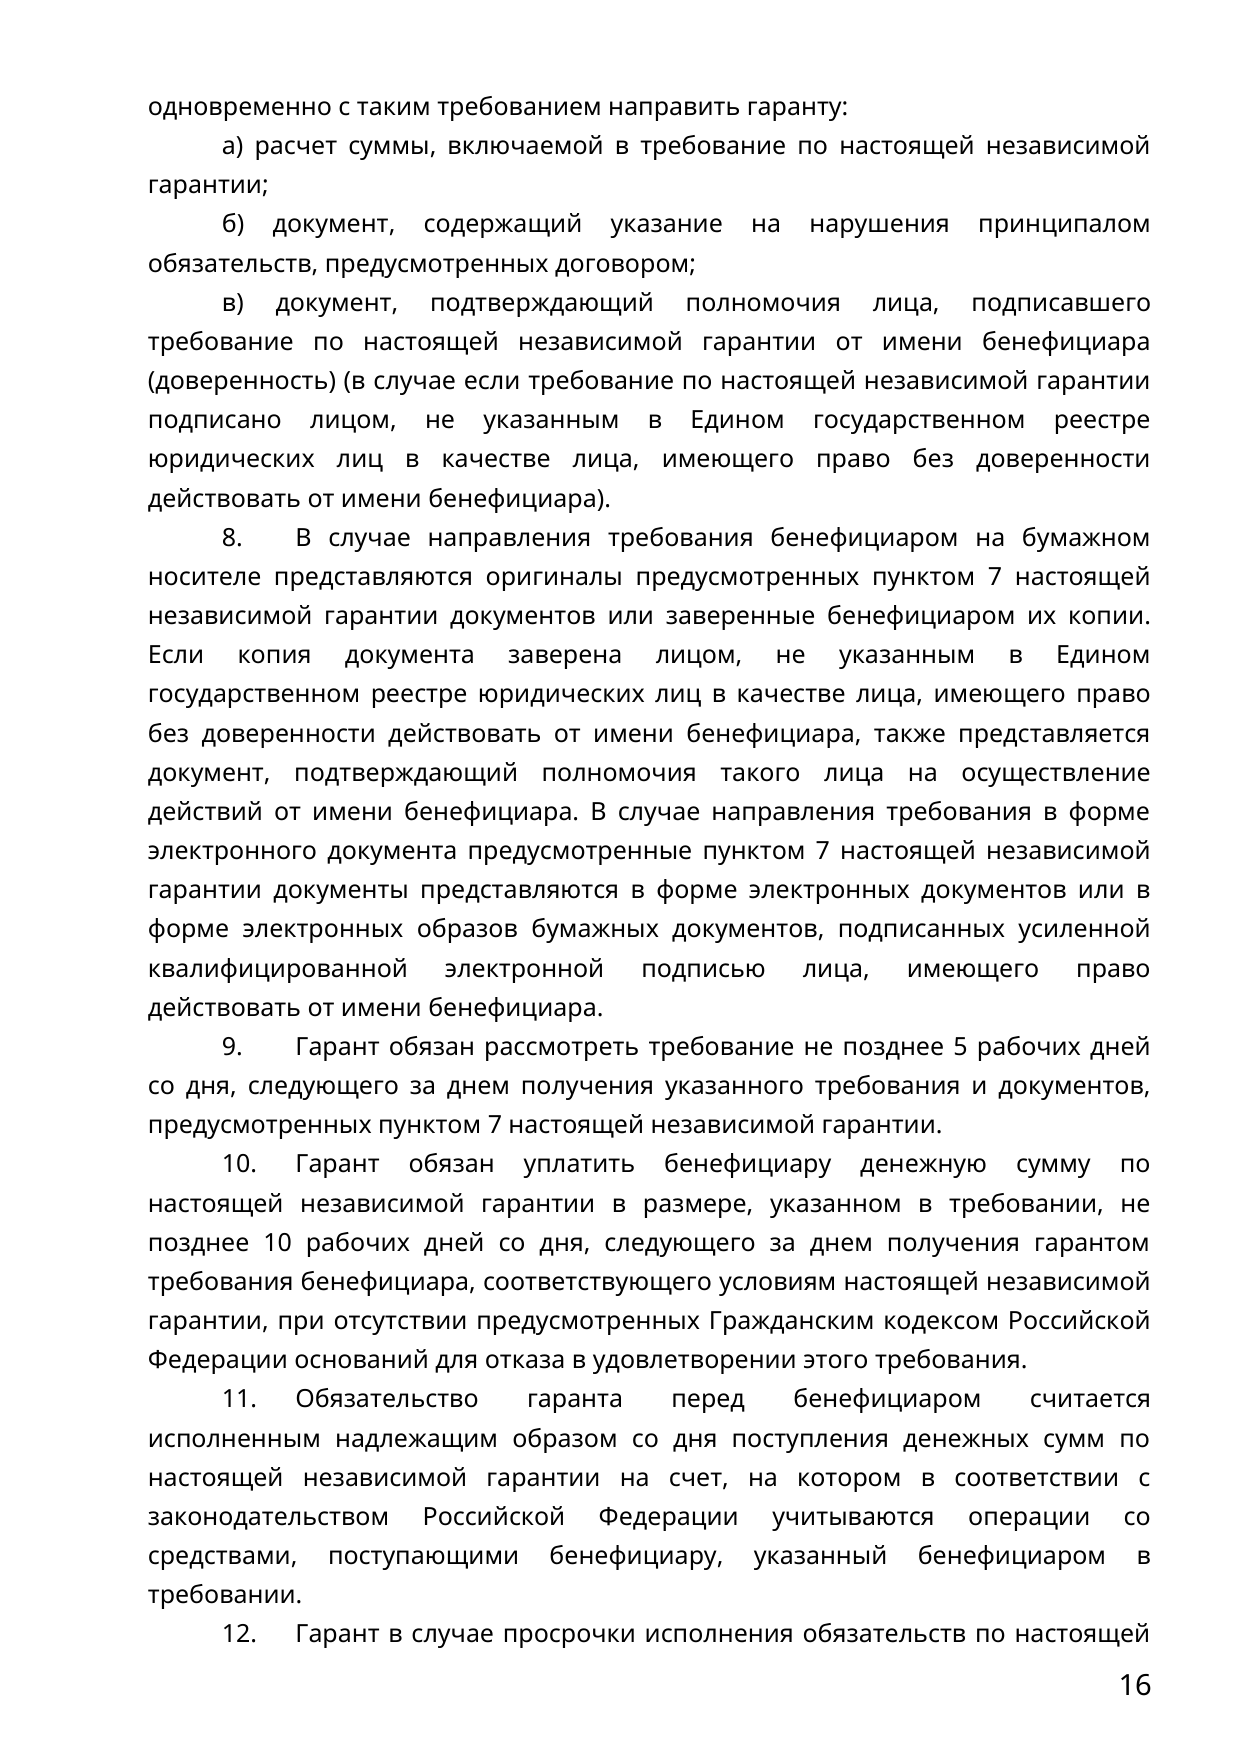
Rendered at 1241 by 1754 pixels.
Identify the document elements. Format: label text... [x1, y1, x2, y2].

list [148, 89, 1152, 123]
text а) расчет суммы, включаемой в требование по настоящей независимой гарантии; [148, 128, 1152, 201]
text в) документ, подтверждающий полномочия лица, подписавшего требование по настоящей независимой гарантии от имени бенефициара (доверенность) (в случае если требование по настоящей независимой гарантии подписано лицом, не указанным в Едином государственном реестре юридических лиц в качестве лица, имеющего право без доверенности действовать от имени бенефициара). [148, 284, 1152, 514]
list В случае направления требования бенефициаром на бумажном носителе представляются оригиналы предусмотренных пунктом 7 настоящей независимой гарантии документов или заверенные бенефициаром их копии. Если копия документа заверена лицом, не указанным в Едином государственном реестре юридических лиц в качестве лица, имеющего право без доверенности действовать от имени бенефициара, также представляется документ, подтверждающий полномочия такого лица на осуществление действий от имени бенефициара. В случае направления требования в форме электронного документа предусмотренные пунктом 7 настоящей независимой гарантии документы представляются в форме электронных документов или в форме электронных образов бумажных документов, подписанных усиленной квалифицированной электронной подписью лица, имеющего право действовать от имени бенефициара. [148, 519, 1152, 1023]
list Гарант обязан уплатить бенефициару денежную сумму по настоящей независимой гарантии в размере, указанном в требовании, не позднее 10 рабочих дней со дня, следующего за днем получения гарантом требования бенефициара, соответствующего условиям настоящей независимой гарантии, при отсутствии предусмотренных Гражданским кодексом Российской Федерации оснований для отказа в удовлетворении этого требования. [148, 1146, 1152, 1376]
list Гарант обязан рассмотреть требование не позднее 5 рабочих дней со дня, следующего за днем получения указанного требования и документов, предусмотренных пунктом 7 настоящей независимой гарантии. [148, 1029, 1152, 1141]
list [148, 1616, 1152, 1650]
text б) документ, содержащий указание на нарушения принципалом обязательств, предусмотренных договором; [148, 206, 1152, 279]
list Обязательство гаранта перед бенефициаром считается исполненным надлежащим образом со дня поступления денежных сумм по настоящей независимой гарантии на счет, на котором в соответствии с законодательством Российской Федерации учитываются операции со средствами, поступающими бенефициару, указанный бенефициаром в требовании. [148, 1381, 1152, 1611]
